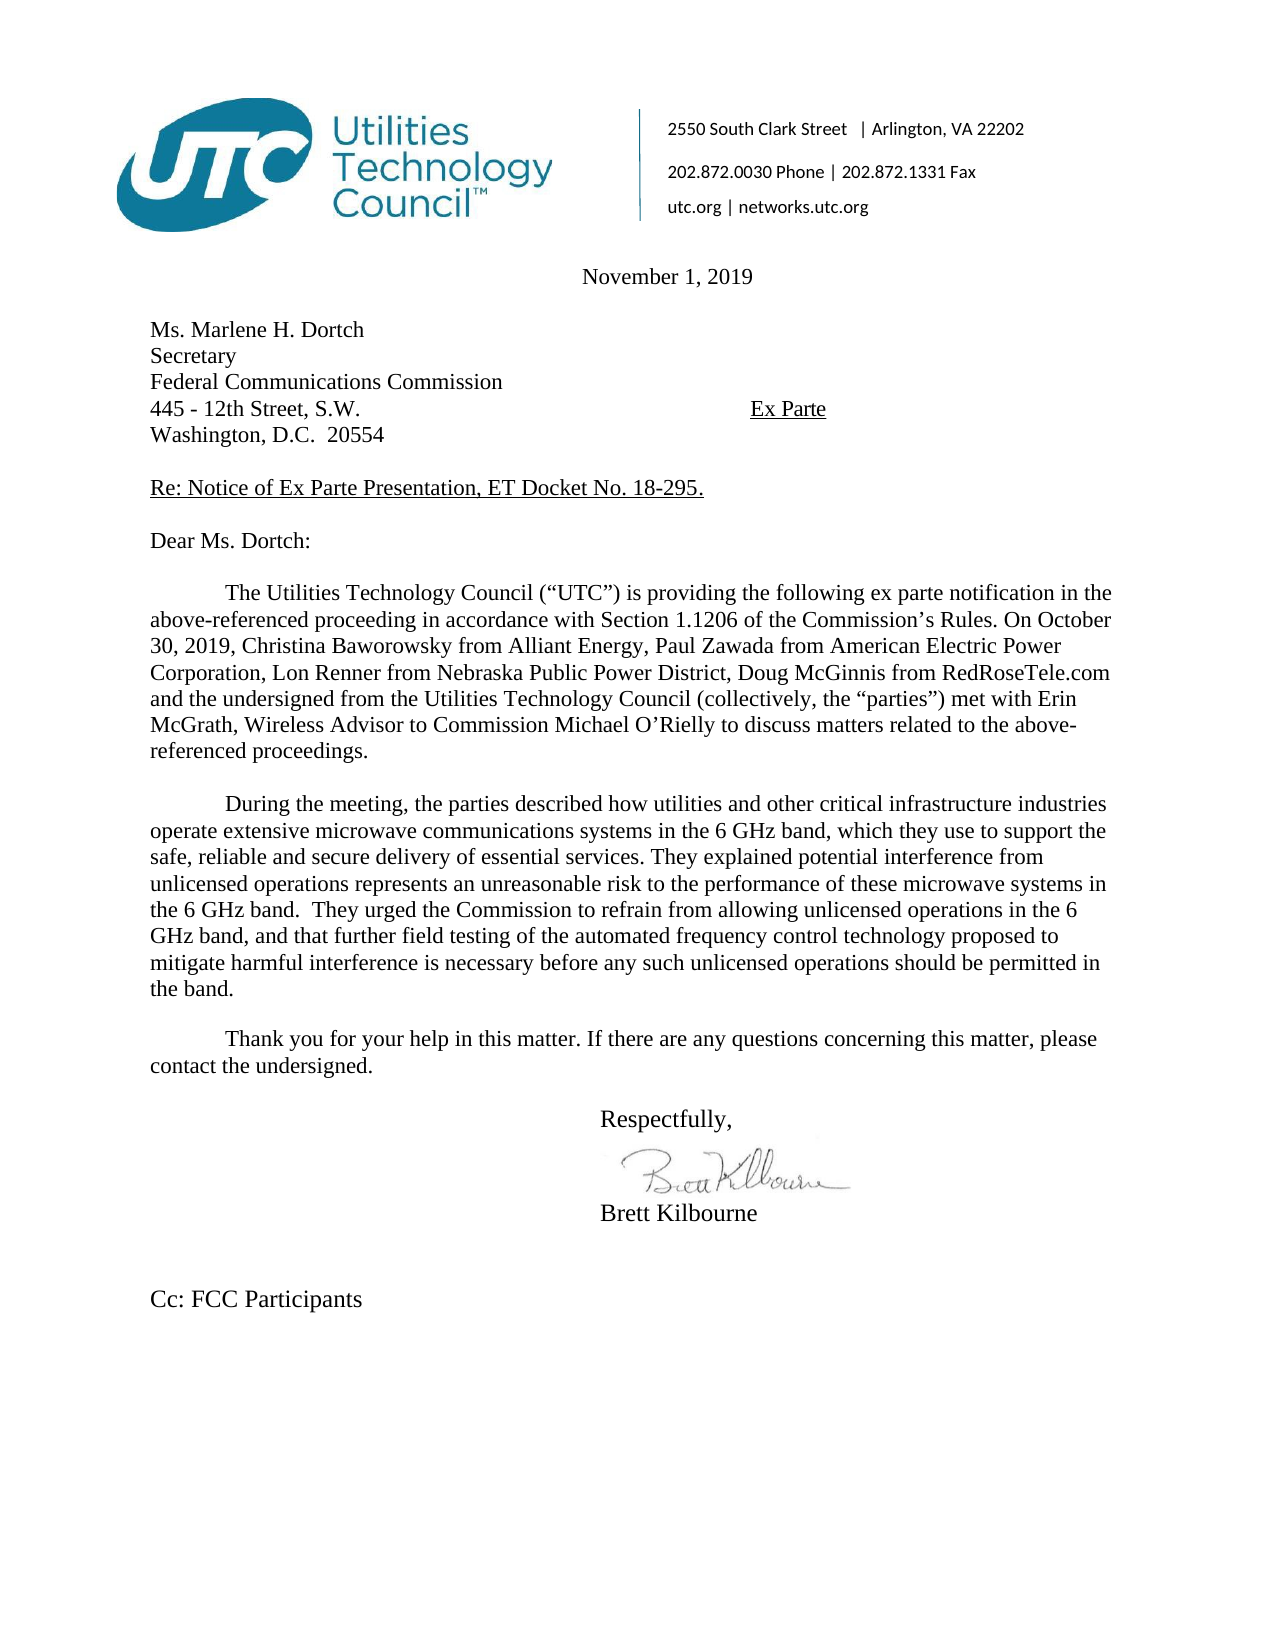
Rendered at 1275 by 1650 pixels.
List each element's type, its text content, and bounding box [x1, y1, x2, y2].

text Federal Communications Commission [150, 369, 829, 395]
text Cc: FCC Participants [150, 1284, 1154, 1313]
text Washington, D.C. 20554 [150, 421, 1154, 448]
text Brett Kilbourne [600, 1198, 1154, 1226]
text 445 - 12th Street, S.W. Ex Parte [150, 396, 829, 421]
text utc.org | networks.utc.org [667, 195, 1154, 217]
text Re: Notice of Ex Parte Presentation, ET Docket No. 18-295. [150, 474, 1154, 501]
text November 1, 2019 [575, 263, 760, 290]
text Ms. Marlene H. Dortch Secretary [150, 316, 367, 369]
picture [600, 1133, 852, 1198]
text 2550 South Clark Street | Arlington, VA 22202 [667, 118, 1154, 141]
picture [116, 98, 553, 232]
text The Utilities Technology Council (“UTC”) is providing the following ex parte notification in the above-referenced proceeding in accordance with Section 1.1206 of the Commission’s Rules. On October 30, 2019, Christina Baworowsky from Alliant Energy, Paul Zawada from American Electric Power Corporation, Lon Renner from Nebraska Public Power District, Doug McGinnis from RedRoseTele.com and the undersigned from the Utilities Technology Council (collectively, the “parties”) met with Erin McGrath, Wireless Advisor to Commission Michael O’Rielly to discuss matters related to the above-referenced proceedings. [150, 579, 1121, 764]
text During the meeting, the parties described how utilities and other critical infrastructure industries operate extensive microwave communications systems in the 6 GHz band, which they use to support the safe, reliable and secure delivery of essential services. They explained potential interference from unlicensed operations represents an unreasonable risk to the performance of these microwave systems in the 6 GHz band. They urged the Commission to refrain from allowing unlicensed operations in the 6 GHz band, and that further field testing of the automated frequency control technology proposed to mitigate harmful interference is necessary before any such unlicensed operations should be permitted in the band. [150, 791, 1123, 1001]
text Respectfully, [573, 1104, 760, 1133]
text Thank you for your help in this matter. If there are any questions concerning this matter, please contact the undersigned. [150, 1025, 1119, 1078]
text 202.872.0030 Phone | 202.872.1331 Fax [667, 161, 1154, 183]
text Dear Ms. Dortch: [150, 527, 1154, 553]
